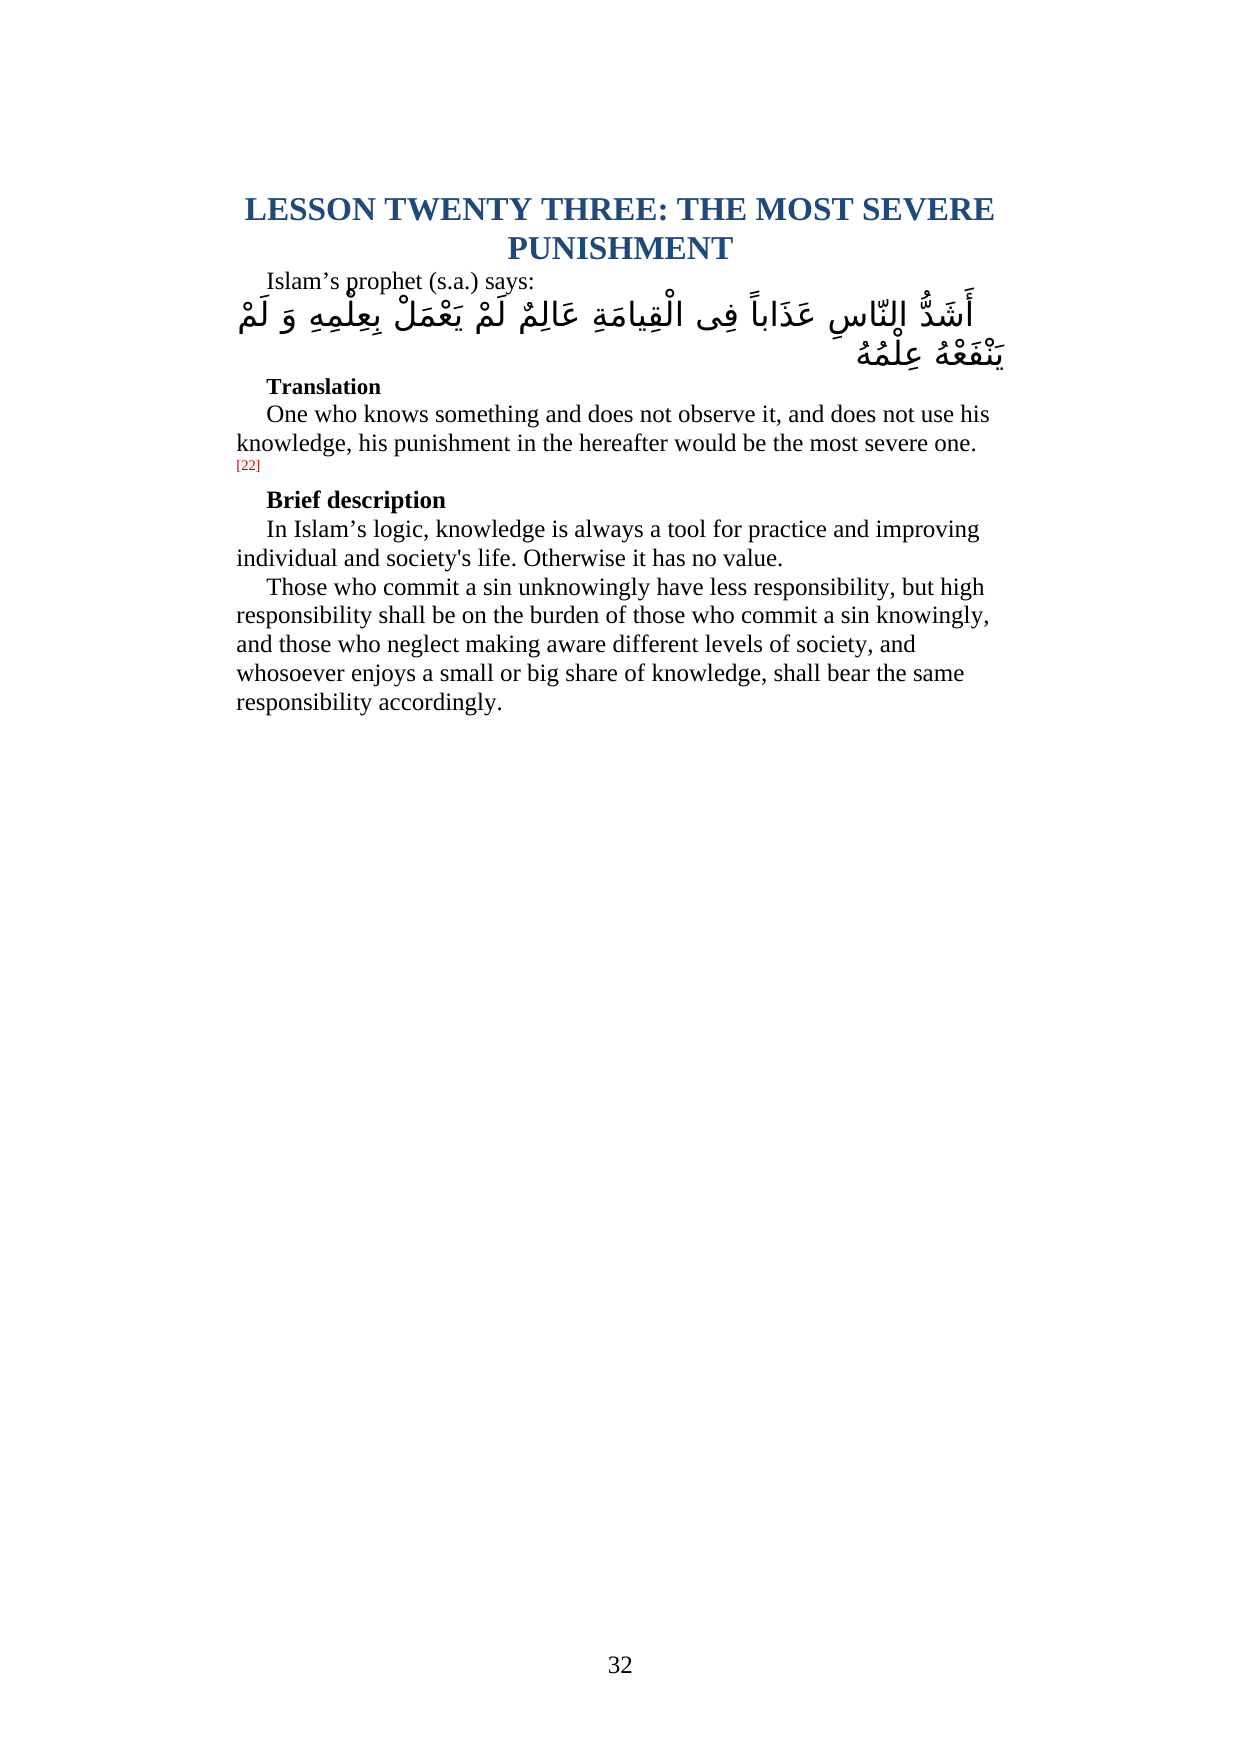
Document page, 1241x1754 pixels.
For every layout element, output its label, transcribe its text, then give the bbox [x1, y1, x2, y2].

text Islam’s prophet (s.a.) says: [236, 266, 1004, 295]
text In Islam’s logic, knowledge is always a tool for practice and improving individual and society's life. Otherwise it has no value. [236, 514, 1004, 572]
text One who knows something and does not observe it, and does not use his knowledge, his punishment in the hereafter would be the most severe one. [22] [236, 399, 1004, 485]
text Brief description [236, 485, 1004, 514]
text أَشَدُّ النّاسِ عَذَاباً فِى الْقِيامَةِ عَالِمٌ لَمْ يَعْمَلْ بِعِلْمِهِ وَ لَمْ يَنْفَعْهُ عِلْمُهُ [236, 295, 1004, 373]
subtitle LESSON TWENTY THREE: THE MOST SEVERE PUNISHMENT [236, 190, 1004, 266]
text Translation [236, 373, 1004, 399]
text Those who commit a sin unknowingly have less responsibility, but high responsibility shall be on the burden of those who commit a sin knowingly, and those who neglect making aware different levels of society, and whosoever enjoys a small or big share of knowledge, shall bear the same responsibility accordingly. [236, 572, 1004, 715]
